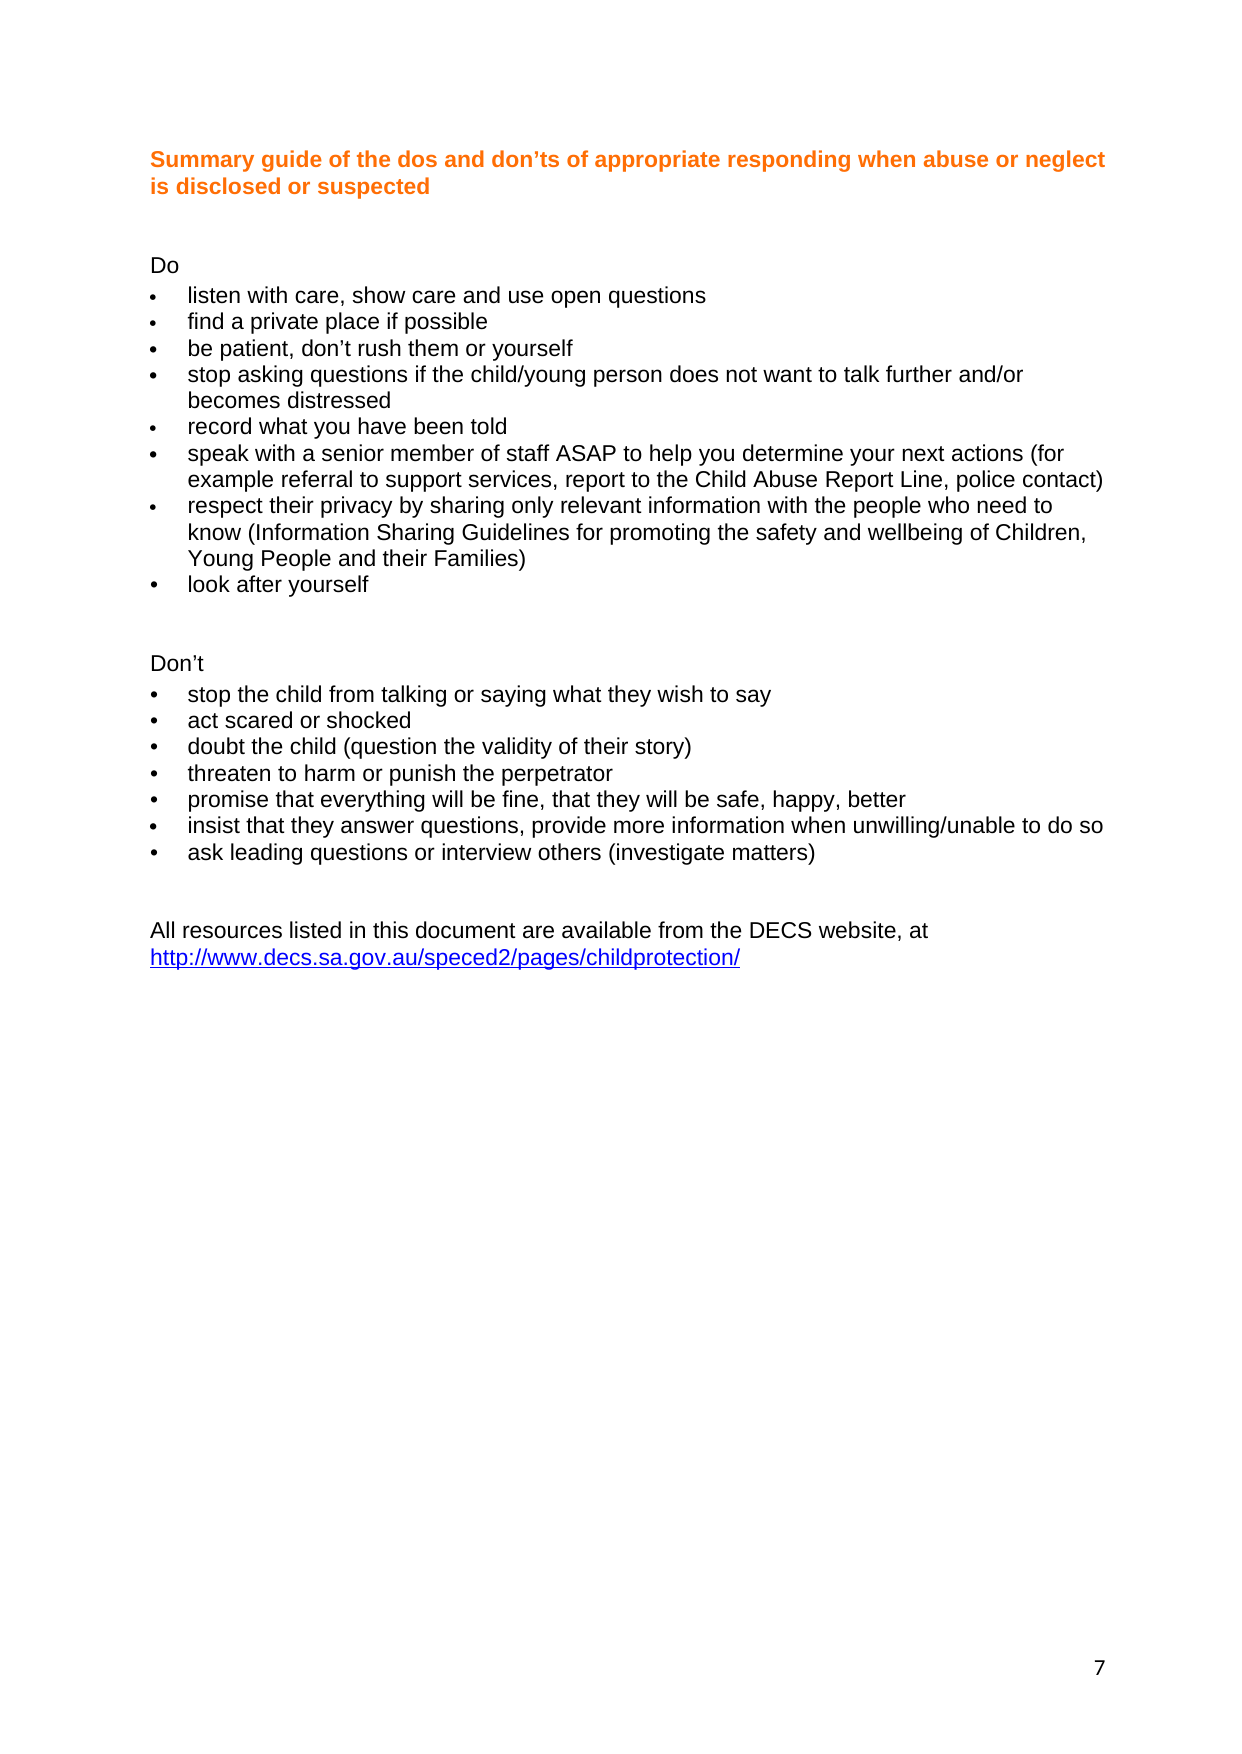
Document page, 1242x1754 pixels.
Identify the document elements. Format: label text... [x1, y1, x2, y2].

text  insist that they answer questions, provide more information when unwilling/unable to do so [150, 812, 1121, 838]
text  respect their privacy by sharing only relevant information with the people who need to know (Information Sharing Guidelines for promoting the safety and wellbeing of Children, Young People and their Families) [150, 493, 1094, 571]
text  find a private place if possible [150, 308, 1121, 334]
text  record what you have been told [150, 414, 1121, 440]
text • promise that everything will be fine, that they will be safe, happy, better [150, 786, 1121, 812]
text • act scared or shocked [150, 707, 1121, 733]
text  listen with care, show care and use open questions [150, 282, 1121, 308]
text • threaten to harm or punish the perpetrator [150, 759, 1121, 786]
text All resources listed in this document are available from the DECS website, at http://www.decs.sa.gov.au/speced2/pages/childprotection/ [150, 917, 936, 970]
text Summary guide of the dos and don’ts of appropriate responding when abuse or neglect is disclosed or suspected [150, 146, 1113, 199]
text • look after yourself [150, 571, 1121, 597]
text Do [150, 252, 1121, 278]
text  speak with a senior member of staff ASAP to help you determine your next actions (for example referral to support services, report to the Child Abuse Report Line, police contact) [150, 440, 1111, 493]
text Don’t [150, 650, 1121, 677]
text  stop asking questions if the child/young person does not want to talk further and/or becomes distressed [150, 361, 1031, 414]
text • doubt the child (question the validity of their story) [150, 733, 1121, 759]
text • ask leading questions or interview others (investigate matters) [150, 838, 1121, 865]
text  be patient, don’t rush them or yourself [150, 334, 1121, 361]
text • stop the child from talking or saying what they wish to say [150, 681, 1121, 707]
